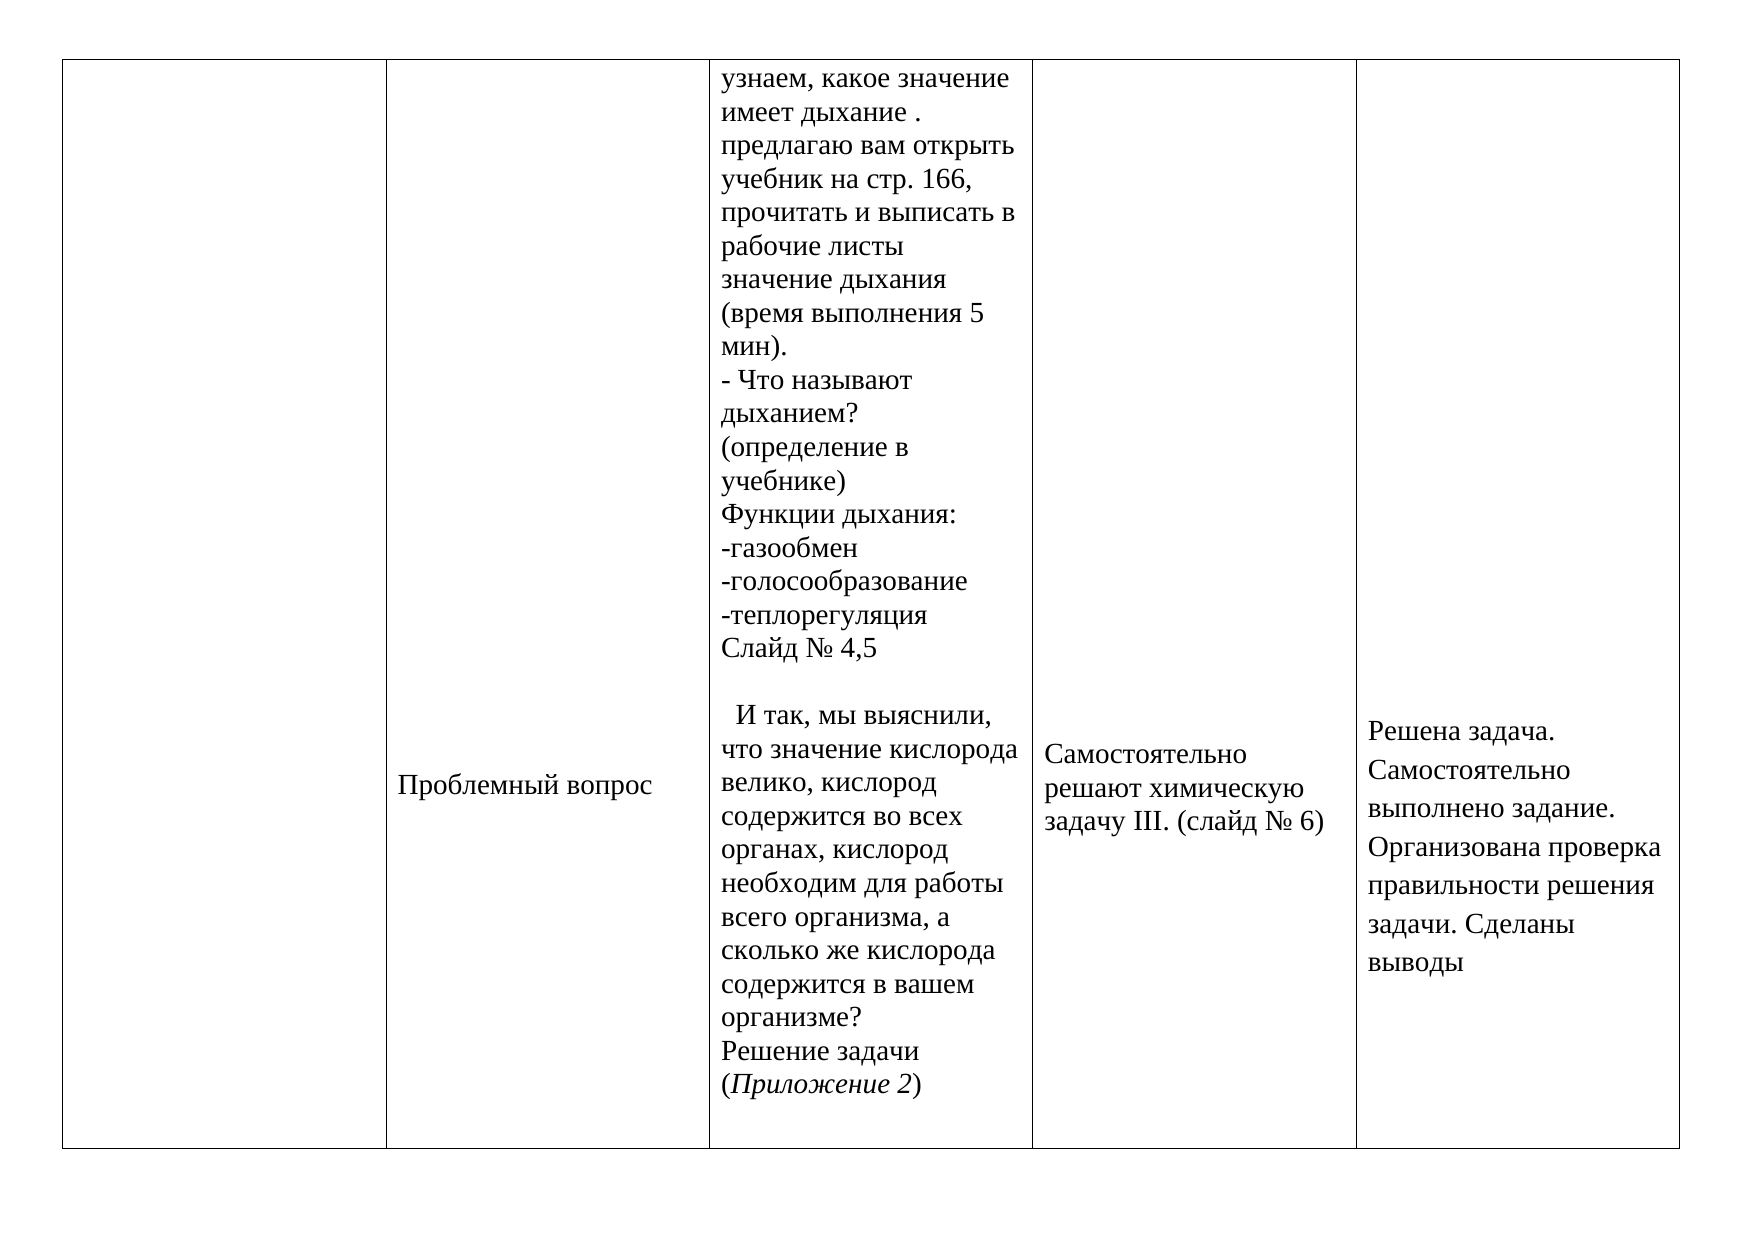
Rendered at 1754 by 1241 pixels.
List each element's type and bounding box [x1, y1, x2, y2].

table_cell [1033, 60, 1356, 1148]
table_cell [63, 60, 386, 1148]
table_cell [387, 60, 709, 1148]
table_cell [710, 60, 1032, 1148]
table_cell [1357, 60, 1679, 1148]
